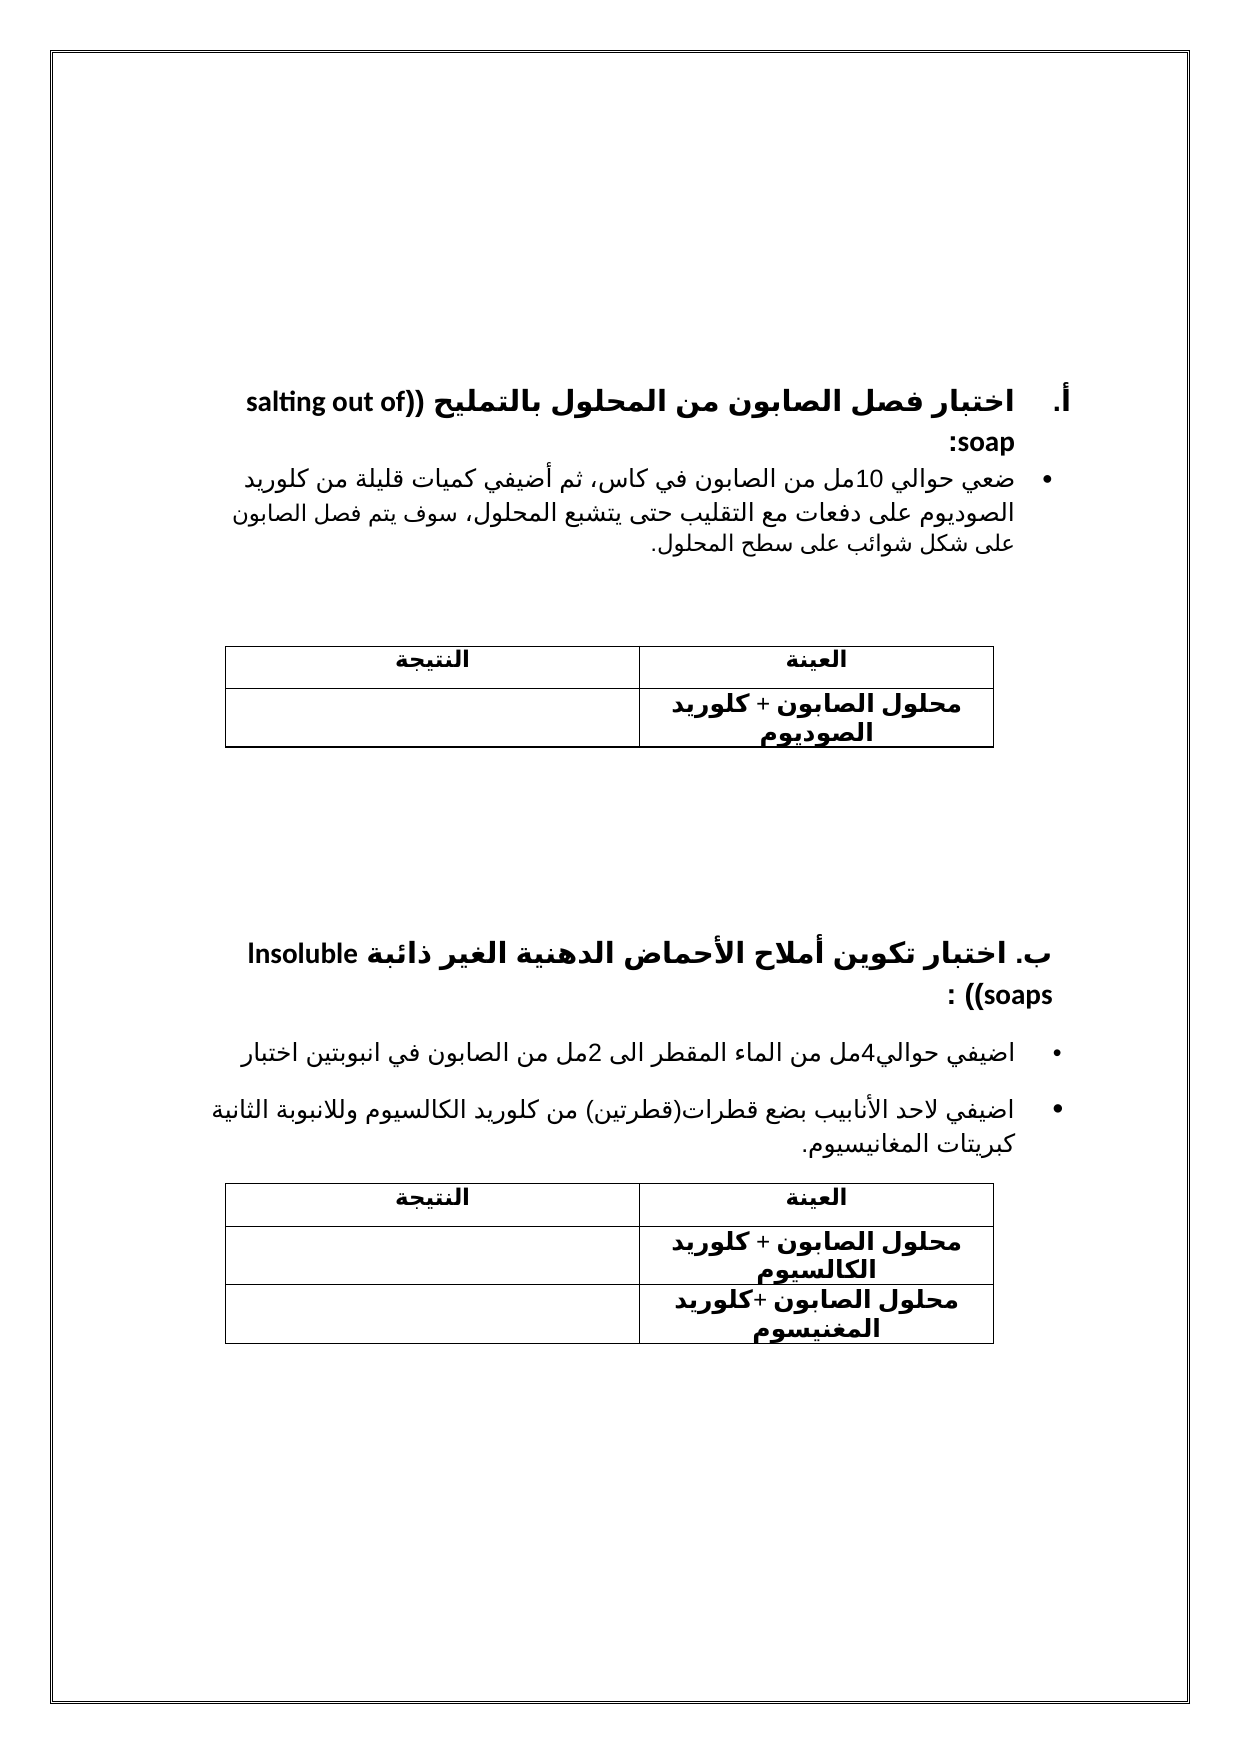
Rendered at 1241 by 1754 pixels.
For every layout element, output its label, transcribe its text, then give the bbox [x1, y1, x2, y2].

text ب. اختبار تكوين أملاح الأحماض الدهنية الغير ذائبة lnsoluble soaps)) : [187, 935, 1053, 1011]
table_cell محلول الصابون + كلوريد الصوديوم [640, 689, 993, 746]
table_cell [226, 689, 639, 746]
table_cell [226, 1227, 639, 1284]
list ضعي حوالي 10مل من الصابون في كاس، ثم أضيفي كميات قليلة من كلوريد الصوديوم على دفعات مع التقليب حتى يتشبع المحلول، سوف يتم فصل الصابون على شكل شوائب على سطح المحلول. [187, 464, 1053, 556]
list اضيفي حوالي4مل من الماء المقطر الى 2مل من الصابون في انبوبتين اختبار [187, 1038, 1053, 1066]
table_header النتيجة [226, 647, 639, 688]
table_cell [226, 1285, 639, 1343]
table_header العينة [640, 647, 993, 688]
table_header العينة [640, 1184, 993, 1226]
list اختبار فصل الصابون من المحلول بالتمليح ((salting out of soap: [187, 383, 1053, 459]
table_cell محلول الصابون +كلوريد المغنيسوم [640, 1285, 993, 1343]
list اضيفي لاحد الأنابيب بضع قطرات(قطرتين) من كلوريد الكالسيوم وللانبوبة الثانية كبريتات المغانيسيوم. [187, 1091, 1053, 1158]
table_cell محلول الصابون + كلوريد الكالسيوم [640, 1227, 993, 1284]
table_header النتيجة [226, 1184, 639, 1226]
